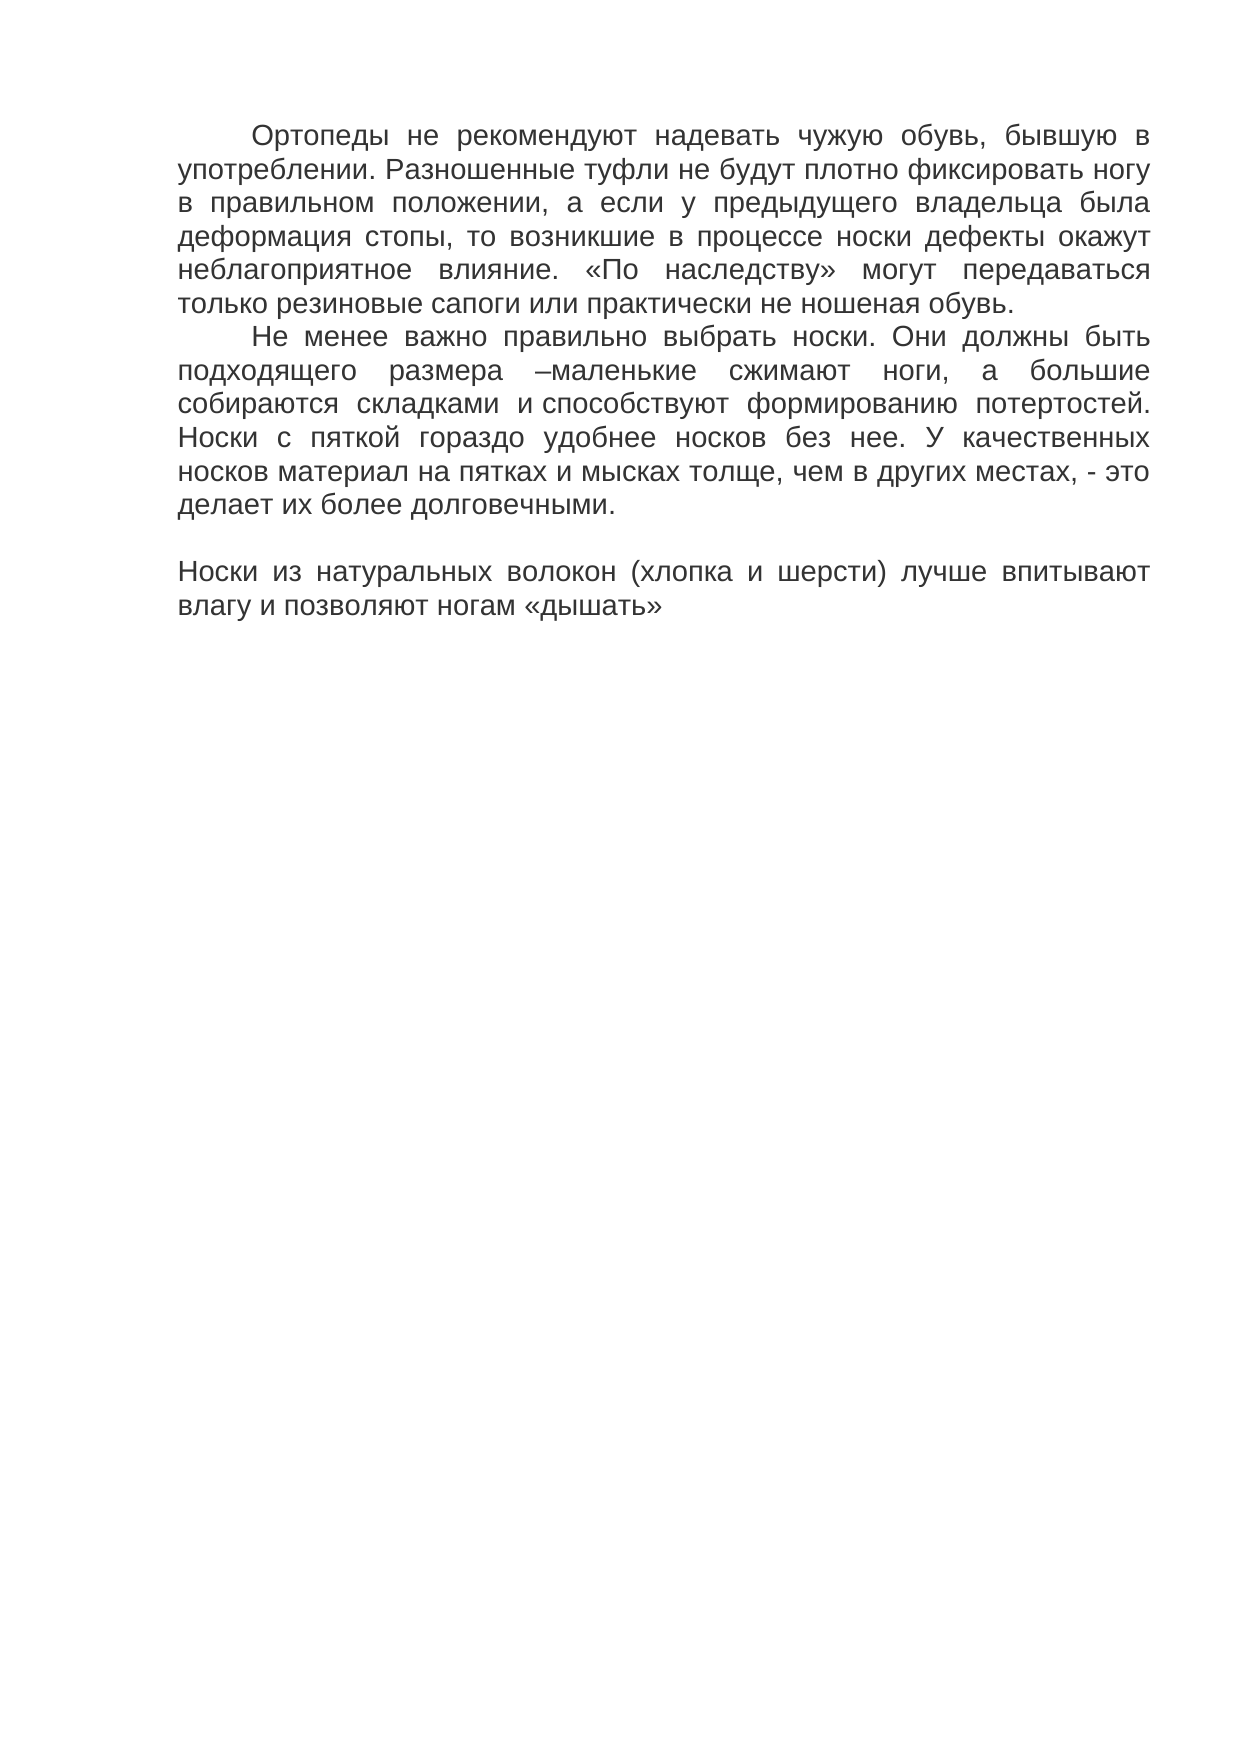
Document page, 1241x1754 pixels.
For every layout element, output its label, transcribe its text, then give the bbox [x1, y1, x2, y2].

text Носки из натуральных волокон (хлопка и шерсти) лучше впитывают влагу и позволяют ногам «дышать» [177, 521, 1152, 621]
text Ортопеды не рекомендуют надевать чужую обувь, бывшую в употреблении. Разношенные туфли не будут плотно фиксировать ногу в правильном положении, а если у предыдущего владельца была деформация стопы, то возникшие в процессе носки дефекты окажут неблагоприятное влияние. «По наследству» могут передаваться только резиновые сапоги или практически не ношеная обувь. [177, 118, 1152, 319]
text Не менее важно правильно выбрать носки. Они должны быть подходящего размера –маленькие сжимают ноги, а большие собираются складками и способствуют формированию потертостей. Носки с пяткой гораздо удобнее носков без нее. У качественных носков материал на пятках и мысках толще, чем в других местах, - это делает их более долговечными. [177, 319, 1152, 521]
